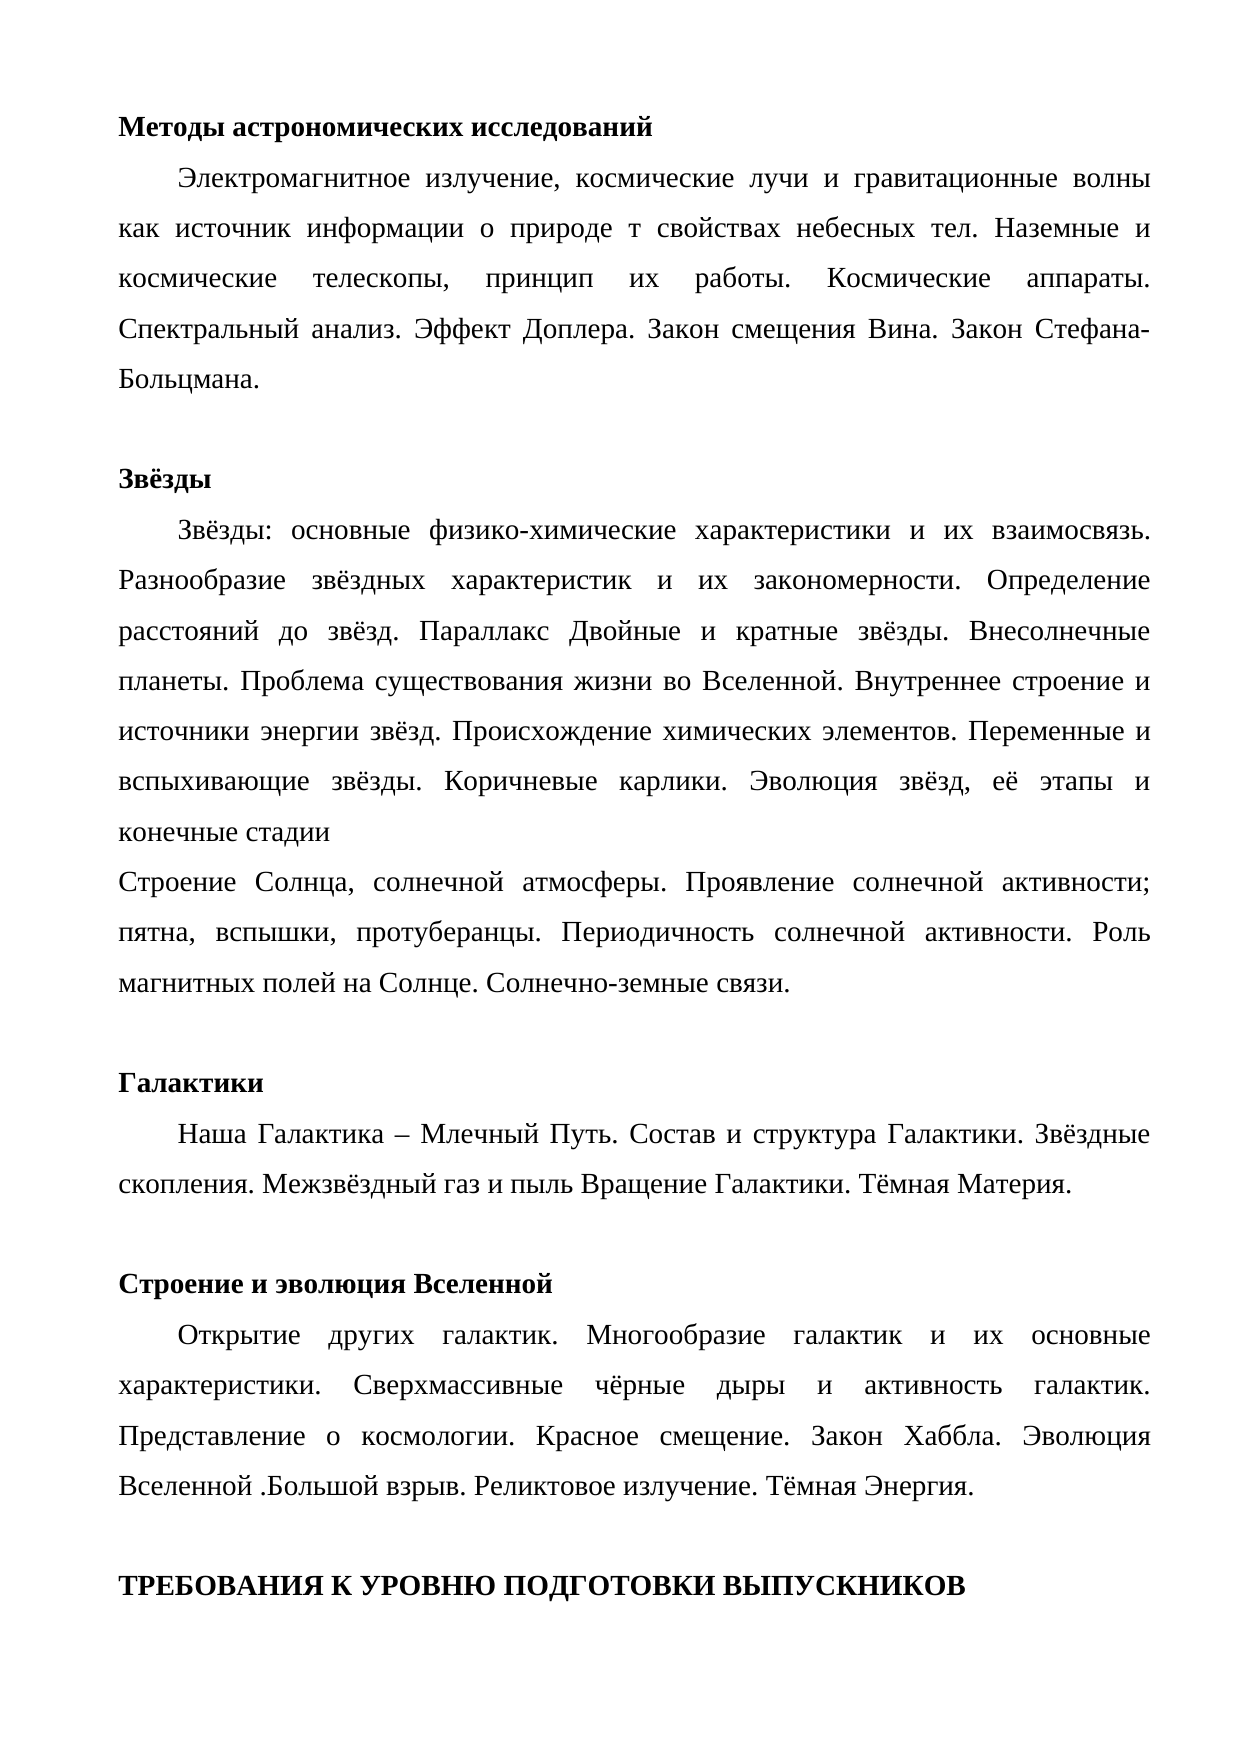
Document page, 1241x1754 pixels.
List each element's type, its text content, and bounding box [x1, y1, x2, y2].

text Методы астрономических исследований [118, 109, 1152, 143]
text Открытие других галактик. Многообразие галактик и их основные характеристики. Сверхмассивные чёрные дыры и активность галактик. Представление о космологии. Красное смещение. Закон Хаббла. Эволюция Вселенной .Большой взрыв. Реликтовое излучение. Тёмная Энергия. [118, 1317, 1152, 1501]
text Галактики [118, 1065, 1152, 1099]
text Строение Солнца, солнечной атмосферы. Проявление солнечной активности; пятна, вспышки, протуберанцы. Периодичность солнечной активности. Роль магнитных полей на Солнце. Солнечно-земные связи. [118, 864, 1152, 998]
text Строение и эволюция Вселенной [118, 1267, 1152, 1300]
text Звёзды: основные физико-химические характеристики и их взаимосвязь. Разнообразие звёздных характеристик и их закономерности. Определение расстояний до звёзд. Параллакс Двойные и кратные звёзды. Внесолнечные планеты. Проблема существования жизни во Вселенной. Внутреннее строение и источники энергии звёзд. Происхождение химических элементов. Переменные и вспыхивающие звёзды. Коричневые карлики. Эволюция звёзд, её этапы и конечные стадии [118, 512, 1152, 847]
text Звёзды [118, 462, 1152, 495]
text Электромагнитное излучение, космические лучи и гравитационные волны как источник информации о природе т свойствах небесных тел. Наземные и космические телескопы, принцип их работы. Космические аппараты. Спектральный анализ. Эффект Доплера. Закон смещения Вина. Закон Стефана-Больцмана. [118, 160, 1152, 394]
text ТРЕБОВАНИЯ К УРОВНЮ ПОДГОТОВКИ ВЫПУСКНИКОВ [118, 1568, 1152, 1602]
text Наша Галактика – Млечный Путь. Состав и структура Галактики. Звёздные скопления. Межзвёздный газ и пыль Вращение Галактики. Тёмная Материя. [118, 1116, 1152, 1199]
